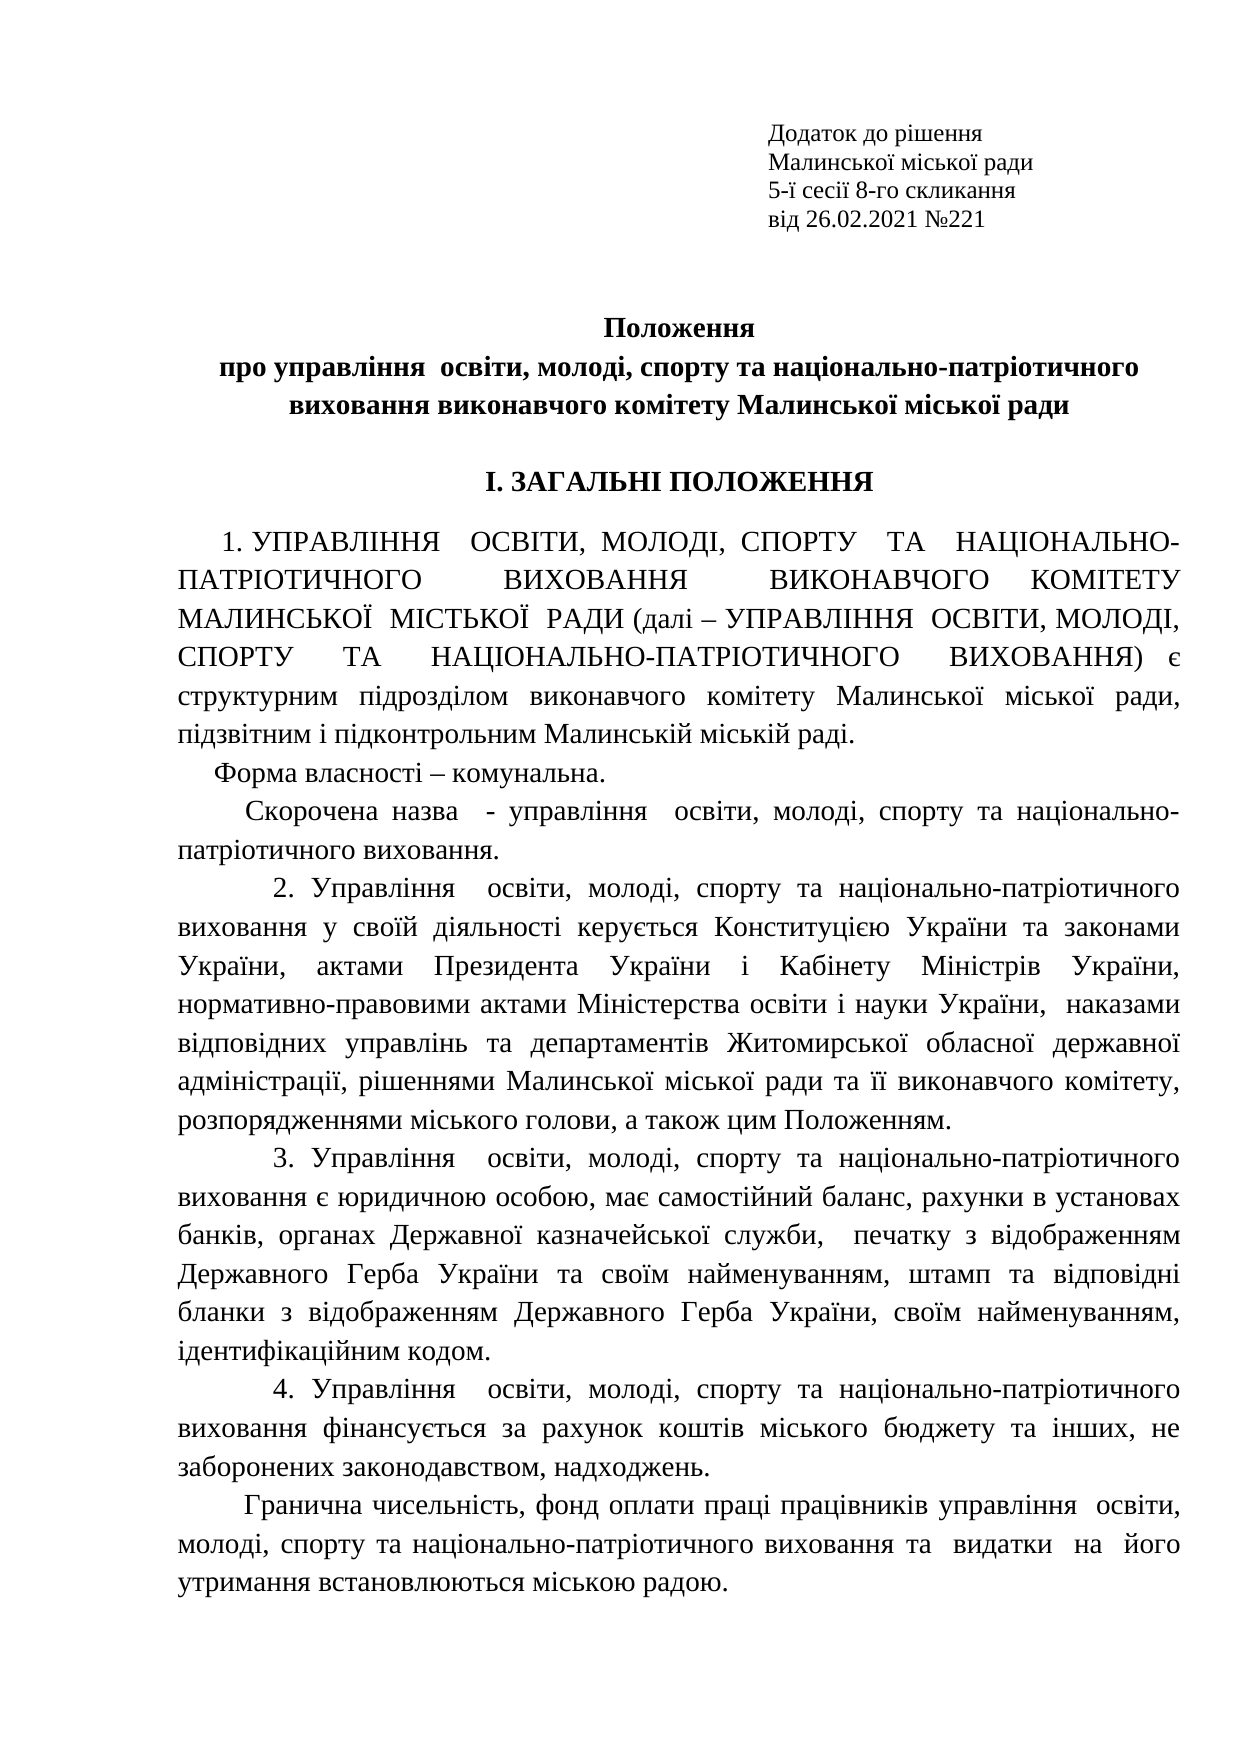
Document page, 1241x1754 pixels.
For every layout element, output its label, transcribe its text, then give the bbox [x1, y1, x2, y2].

text Додаток до рішення [768, 118, 1181, 147]
text 1. УПРАВЛІННЯ ОСВІТИ, МОЛОДІ, СПОРТУ ТА НАЦІОНАЛЬНО-ПАТРІОТИЧНОГО ВИХОВАННЯ ВИКОНАВЧОГО КОМІТЕТУ МАЛИНСЬКОЇ МІСТЬКОЇ РАДИ (далі – УПРАВЛІННЯ ОСВІТИ, МОЛОДІ, СПОРТУ ТА НАЦІОНАЛЬНО-ПАТРІОТИЧНОГО ВИХОВАННЯ) є структурним підрозділом виконавчого комітету Малинської міської ради, підзвітним і підконтрольним Малинській міській раді. [177, 524, 1181, 750]
text 2. Управління освіти, молоді, спорту та національно-патріотичного виховання у своїй діяльності керується Конституцією України та законами України, актами Президента України і Кабінету Міністрів України, нормативно-правовими актами Міністерства освіти і науки України, наказами відповідних управлінь та департаментів Житомирської обласної державної адміністрації, рішеннями Малинської міської ради та її виконавчого комітету, розпорядженнями міського голови, а також цим Положенням. [177, 871, 1181, 1135]
text від 26.02.2021 №221 [768, 204, 1181, 233]
text про управління освіти, молоді, спорту та національно-патріотичного виховання виконавчого комітету Малинської міської ради [177, 349, 1181, 421]
text Форма власності – комунальна. [177, 755, 1181, 788]
text Скорочена назва - управління освіти, молоді, спорту та національно-патріотичного виховання. [177, 793, 1181, 866]
text І. ЗАГАЛЬНІ ПОЛОЖЕННЯ [177, 464, 1181, 498]
text 4. Управління освіти, молоді, спорту та національно-патріотичного виховання фінансується за рахунок коштів міського бюджету та інших, не заборонених законодавством, надходжень. [177, 1372, 1181, 1482]
text Гранична чисельність, фонд оплати праці працівників управління освіти, молоді, спорту та національно-патріотичного виховання та видатки на його утримання встановлюються міською радою. [177, 1487, 1181, 1598]
text 5-ї сесії 8-го скликання [768, 176, 1181, 204]
text Малинської міської ради [768, 147, 1181, 176]
text Положення [177, 310, 1181, 344]
text 3. Управління освіти, молоді, спорту та національно-патріотичного виховання є юридичною особою, має самостійний баланс, рахунки в установах банків, органах Державної казначейської служби, печатку з відображенням Державного Герба України та своїм найменуванням, штамп та відповідні бланки з відображенням Державного Герба України, своїм найменуванням, ідентифікаційним кодом. [177, 1140, 1181, 1367]
